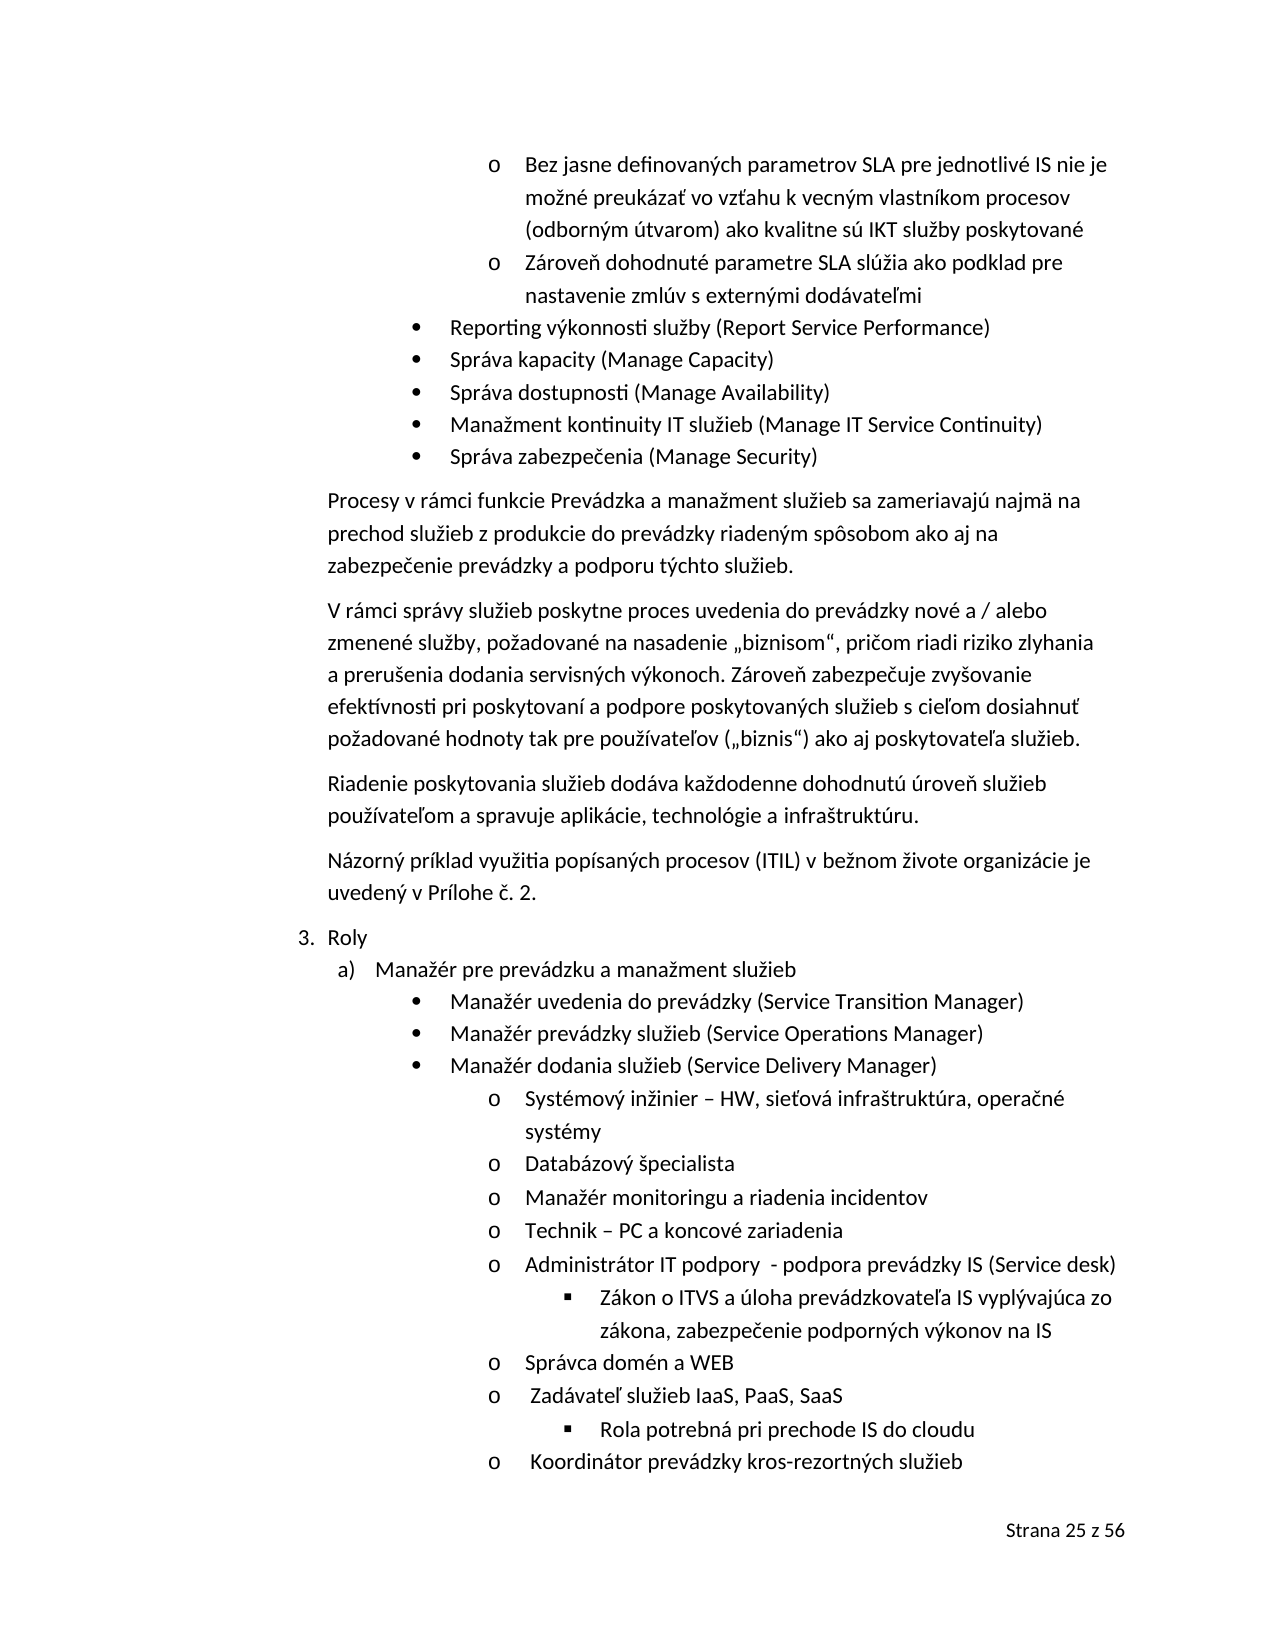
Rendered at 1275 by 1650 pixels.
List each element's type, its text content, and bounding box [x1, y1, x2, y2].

list Administrátor IT podpory - podpora prevádzky IS (Service desk) [487, 1250, 1125, 1279]
list Zákon o ITVS a úloha prevádzkovateľa IS vyplývajúca zo zákona, zabezpečenie podporných výkonov na IS [562, 1283, 1125, 1344]
text V rámci správy služieb poskytne proces uvedenia do prevádzky nové a / alebo zmenené služby, požadované na nasadenie „biznisom“, pričom riadi riziko zlyhania a prerušenia dodania servisných výkonoch. Zároveň zabezpečuje zvyšovanie efektívnosti pri poskytovaní a podpore poskytovaných služieb s cieľom dosiahnuť požadované hodnoty tak pre používateľov („biznis“) ako aj poskytovateľa služieb. [327, 596, 1125, 752]
text Procesy v rámci funkcie Prevádzka a manažment služieb sa zameriavajú najmä na prechod služieb z produkcie do prevádzky riadeným spôsobom ako aj na zabezpečenie prevádzky a podporu týchto služieb. [327, 487, 1125, 579]
list Zároveň dohodnuté parametre SLA slúžia ako podklad pre nastavenie zmlúv s externými dodávateľmi [487, 248, 1125, 309]
text Riadenie poskytovania služieb dodáva každodenne dohodnutú úroveň služieb používateľom a spravuje aplikácie, technológie a infraštruktúru. [327, 769, 1125, 829]
list Manažment kontinuity IT služieb (Manage IT Service Continuity) [412, 410, 1125, 438]
list Databázový špecialista [487, 1149, 1125, 1178]
list Koordinátor prevádzky kros-rezortných služieb [487, 1447, 1125, 1476]
list Manažér uvedenia do prevádzky (Service Transition Manager) [412, 987, 1125, 1015]
list Rola potrebná pri prechode IS do cloudu [562, 1415, 1125, 1443]
list Systémový inžinier – HW, sieťová infraštruktúra, operačné systémy [487, 1084, 1125, 1145]
list Zadávateľ služieb IaaS, PaaS, SaaS [487, 1381, 1125, 1411]
list Manažér pre prevádzku a manažment služieb [337, 955, 1125, 983]
list Technik – PC a koncové zariadenia [487, 1216, 1125, 1246]
list Správca domén a WEB [487, 1348, 1125, 1377]
list Správa zabezpečenia (Manage Security) [412, 442, 1125, 470]
list Bez jasne definovaných parametrov SLA pre jednotlivé IS nie je možné preukázať vo vzťahu k vecným vlastníkom procesov (odborným útvarom) ako kvalitne sú IKT služby poskytované [487, 150, 1125, 243]
list Manažér dodania služieb (Service Delivery Manager) [412, 1052, 1125, 1080]
list Správa kapacity (Manage Capacity) [412, 345, 1125, 373]
list Manažér monitoringu a riadenia incidentov [487, 1183, 1125, 1212]
list Manažér prevádzky služieb (Service Operations Manager) [412, 1019, 1125, 1047]
list Správa dostupnosti (Manage Availability) [412, 378, 1125, 406]
list Roly [298, 923, 1125, 951]
text Názorný príklad využitia popísaných procesov (ITIL) v bežnom živote organizácie je uvedený v Prílohe č. 2. [327, 846, 1125, 906]
list Reporting výkonnosti služby (Report Service Performance) [412, 313, 1125, 341]
